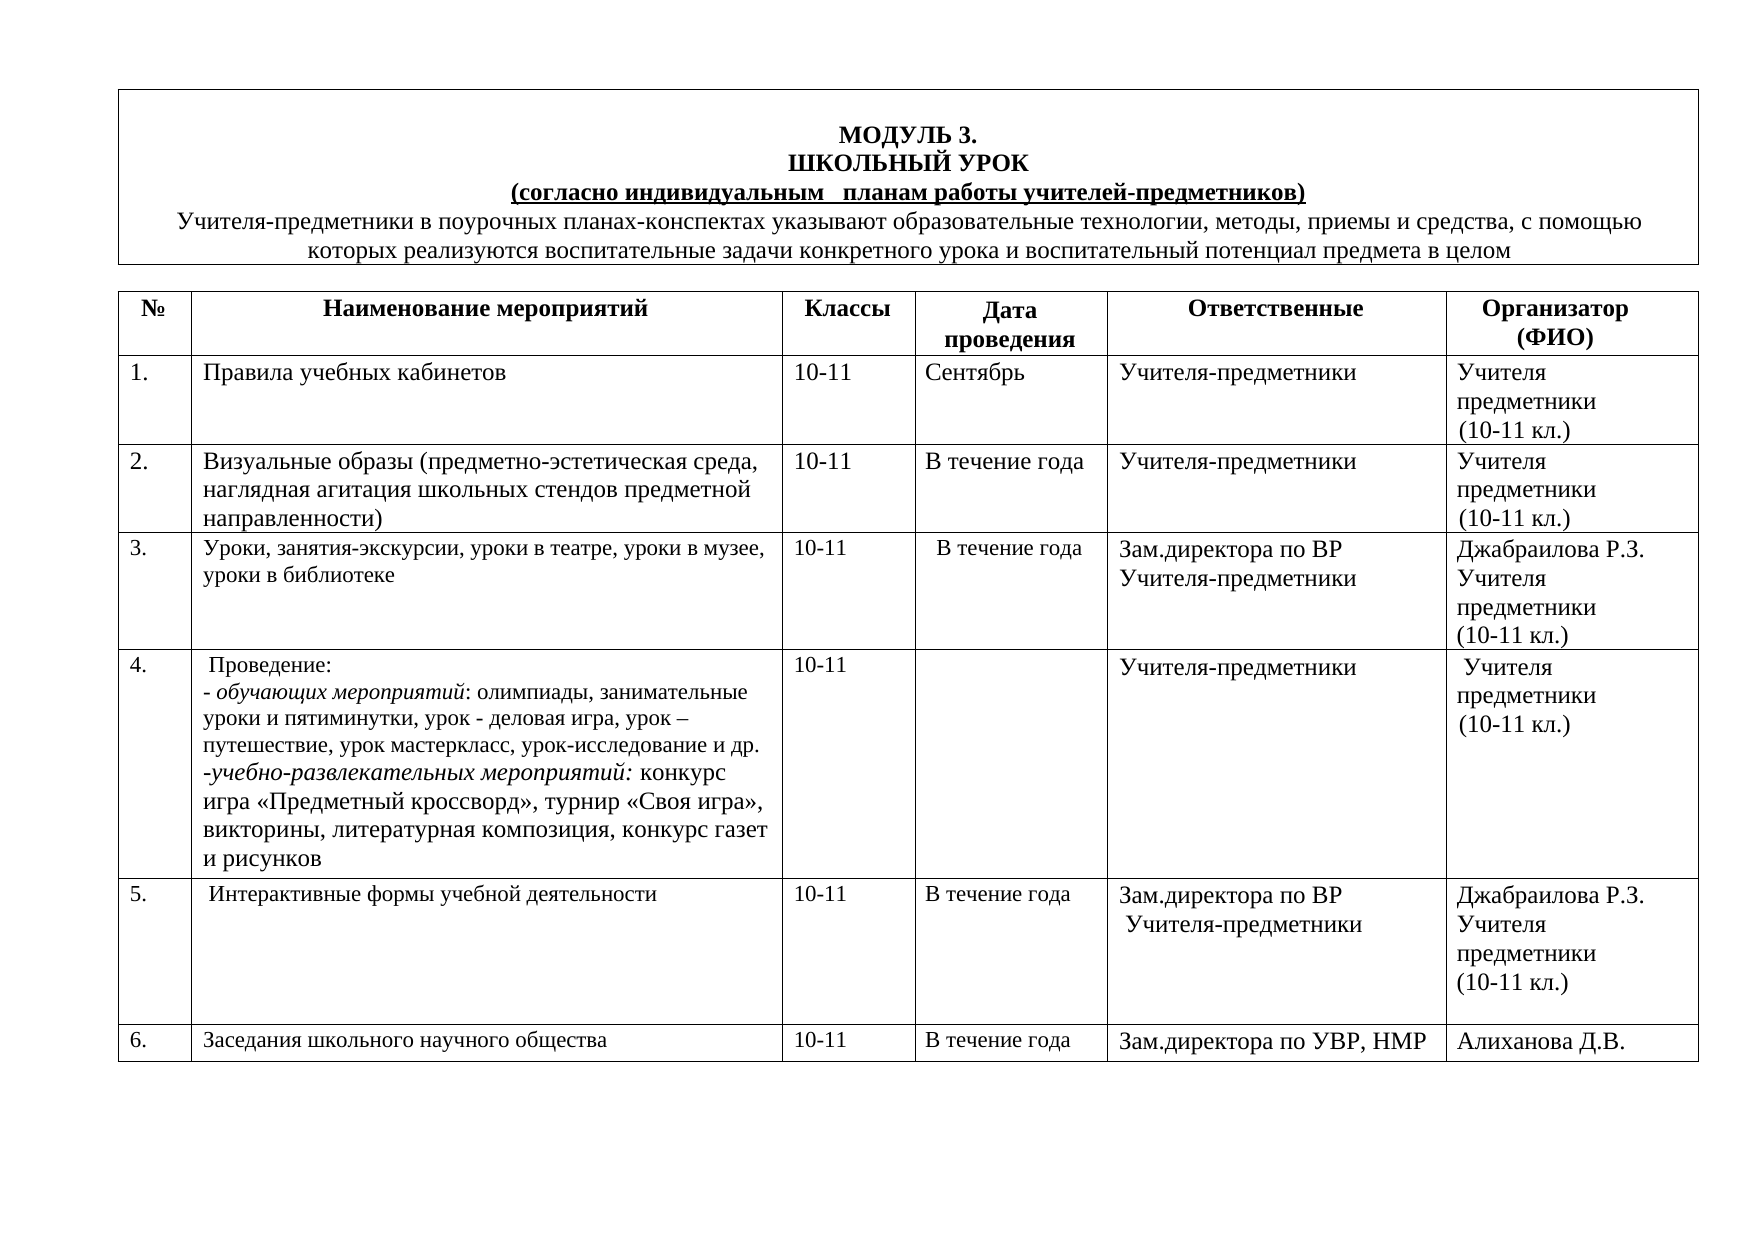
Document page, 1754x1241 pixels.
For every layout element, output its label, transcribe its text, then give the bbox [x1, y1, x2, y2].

table_cell Визуальные образы (предметно-эстетическая среда, наглядная агитация школьных стендов предметной направленности) [192, 445, 782, 532]
table_header Наименование мероприятий [192, 292, 782, 355]
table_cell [192, 1025, 782, 1061]
table_cell 1. [119, 356, 191, 443]
table_header Классы [783, 292, 915, 355]
table_header № [119, 292, 191, 355]
table_cell Учителя-предметники [1108, 356, 1446, 443]
table_cell Учителя предметники (10-11 кл.) [1447, 650, 1698, 878]
table_cell Джабраилова Р.З. Учителя предметники (10-11 кл.) [1447, 879, 1698, 1023]
table_cell В течение года [916, 445, 1107, 532]
table_header Ответственные [1108, 292, 1446, 355]
table_cell 10-11 [783, 356, 915, 443]
table_cell Зам.директора по ВР Учителя-предметники [1108, 879, 1446, 1023]
table_cell Джабраилова Р.З. Учителя предметники (10-11 кл.) [1447, 533, 1698, 649]
table_cell Проведение: - обучающих мероприятий: олимпиады, занимательные уроки и пятиминутки, урок - деловая игра, урок – путешествие, урок мастеркласс, урок-исследование и др. -учебно-развлекательных мероприятий: конкурс игра «Предметный кроссворд», турнир «Своя игра», викторины, литературная композиция, конкурс газет и рисунков [192, 650, 782, 878]
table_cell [119, 90, 1698, 263]
table_cell 6. [119, 1025, 191, 1061]
table_cell 3. [119, 533, 191, 649]
table_cell 10-11 [783, 445, 915, 532]
table_cell 10-11 [783, 533, 915, 649]
table_cell В течение года [916, 533, 1107, 649]
table_header Организатор (ФИО) [1447, 292, 1698, 355]
table_cell 10-11 [783, 879, 915, 1023]
table_cell 10-11 [783, 650, 915, 878]
table_cell 2. [119, 445, 191, 532]
table_cell 10-11 [783, 1025, 915, 1061]
table_cell В течение года [916, 1025, 1107, 1061]
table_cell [1447, 1025, 1698, 1061]
table_cell В течение года [916, 879, 1107, 1023]
table_cell 4. [119, 650, 191, 878]
table_cell Учителя предметники (10-11 кл.) [1447, 356, 1698, 443]
table_cell [916, 650, 1107, 878]
table_cell Учителя-предметники [1108, 650, 1446, 878]
table_cell Интерактивные формы учебной деятельности [192, 879, 782, 1023]
table_cell Сентябрь [916, 356, 1107, 443]
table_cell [1108, 1025, 1446, 1061]
table_cell Правила учебных кабинетов [192, 356, 782, 443]
table_cell Учителя предметники (10-11 кл.) [1447, 445, 1698, 532]
table_header Дата проведения [916, 292, 1107, 355]
table_cell Зам.директора по ВР Учителя-предметники [1108, 533, 1446, 649]
table_cell 5. [119, 879, 191, 1023]
table_cell Уроки, занятия-экскурсии, уроки в театре, уроки в музее, уроки в библиотеке [192, 533, 782, 649]
table_cell Учителя-предметники [1108, 445, 1446, 532]
